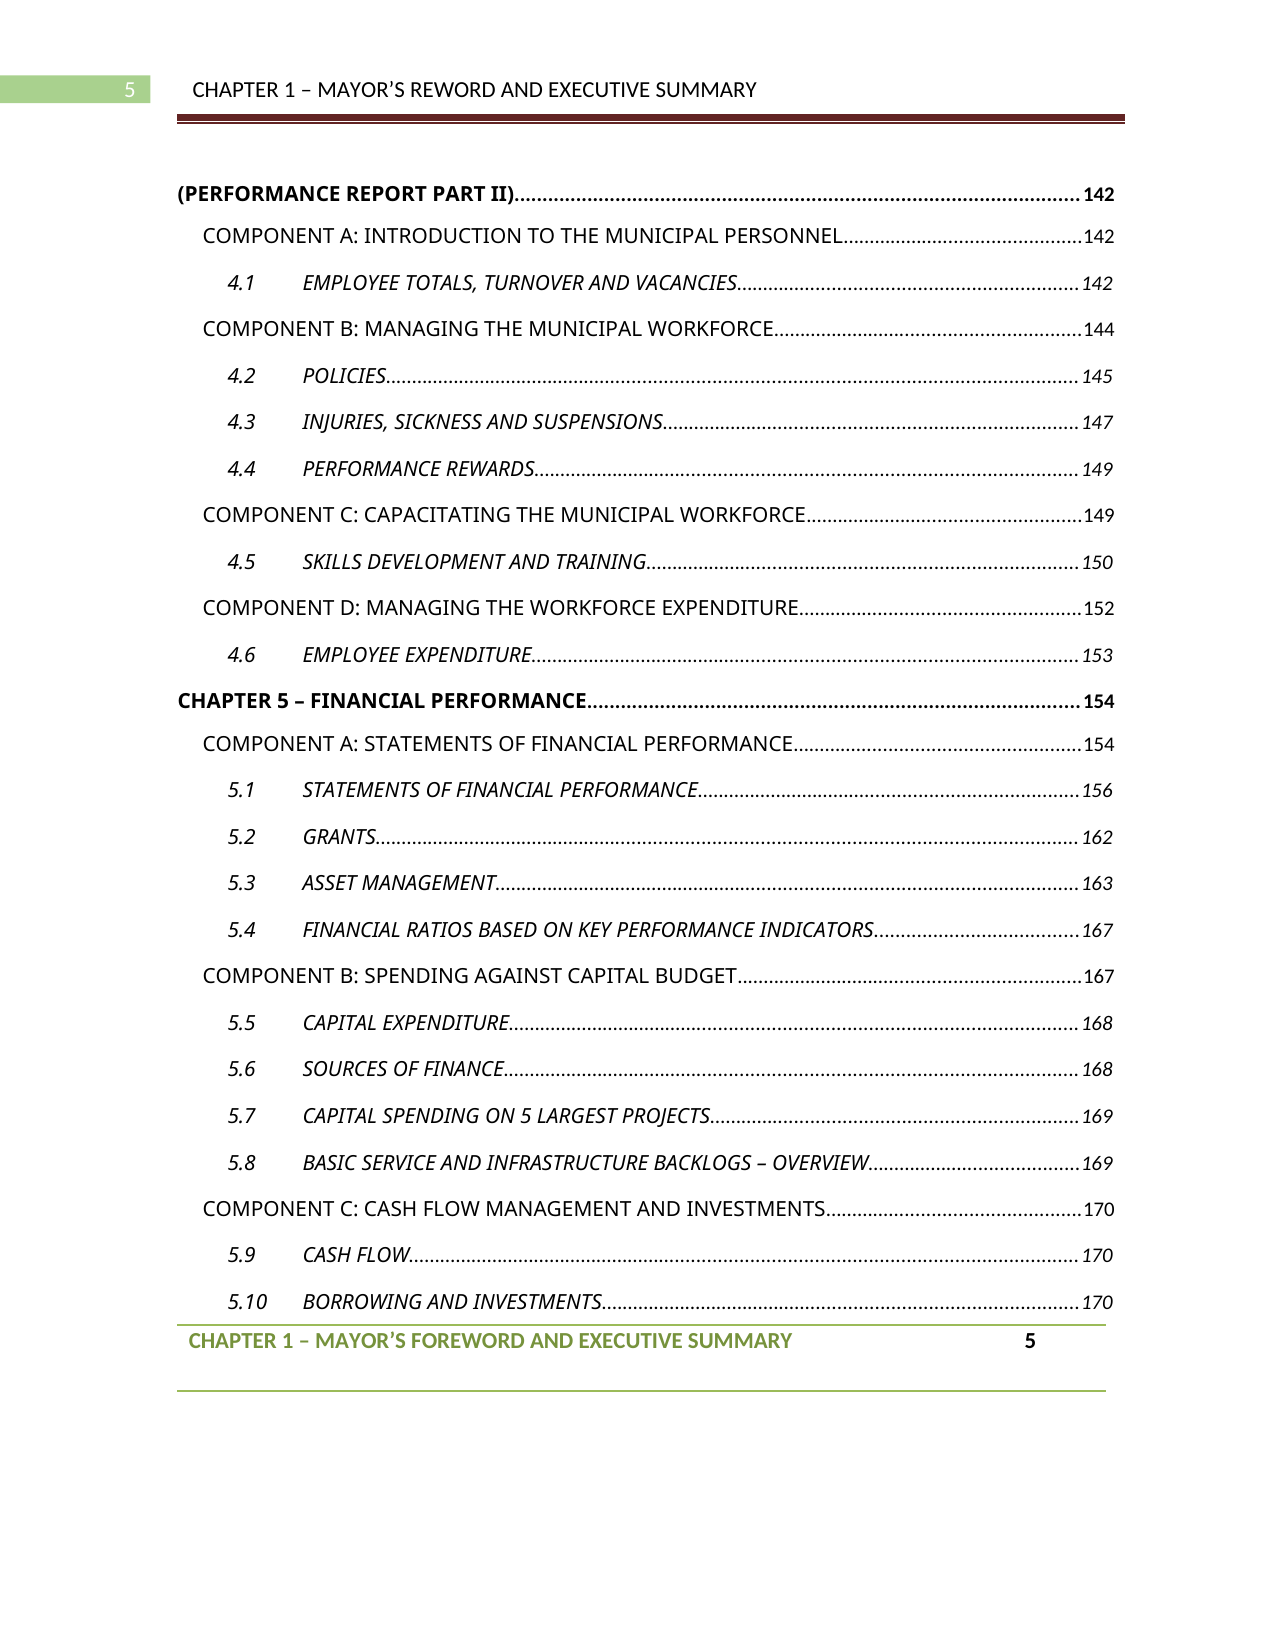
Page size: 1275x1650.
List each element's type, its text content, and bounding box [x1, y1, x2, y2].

text 5.2 GRANTS 162 [227, 822, 1125, 850]
text 5.5 CAPITAL EXPENDITURE 168 [227, 1008, 1125, 1036]
text CHAPTER 5 – FINANCIAL PERFORMANCE 154 [177, 686, 1125, 715]
text COMPONENT B: MANAGING THE MUNICIPAL WORKFORCE 144 [202, 314, 1125, 343]
text COMPONENT D: MANAGING THE WORKFORCE EXPENDITURE 152 [202, 593, 1125, 622]
text 4.5 SKILLS DEVELOPMENT AND TRAINING 150 [227, 547, 1125, 575]
text 4.6 EMPLOYEE EXPENDITURE 153 [227, 640, 1125, 668]
text 5.7 CAPITAL SPENDING ON 5 LARGEST PROJECTS 169 [227, 1101, 1125, 1129]
text 5.3 ASSET MANAGEMENT 163 [227, 868, 1125, 897]
text 5.4 FINANCIAL RATIOS BASED ON KEY PERFORMANCE INDICATORS 167 [227, 915, 1125, 943]
text 4.3 INJURIES, SICKNESS AND SUSPENSIONS 147 [227, 407, 1125, 436]
text 4.2 POLICIES 145 [227, 361, 1125, 389]
text COMPONENT A: INTRODUCTION TO THE MUNICIPAL PERSONNEL 142 [202, 221, 1125, 250]
text 5.8 BASIC SERVICE AND INFRASTRUCTURE BACKLOGS – OVERVIEW 169 [227, 1148, 1125, 1176]
text 4.1 EMPLOYEE TOTALS, TURNOVER AND VACANCIES 142 [227, 268, 1125, 296]
text 5.6 SOURCES OF FINANCE 168 [227, 1054, 1125, 1083]
text 5.10 BORROWING AND INVESTMENTS 170 [227, 1287, 1125, 1316]
text COMPONENT A: STATEMENTS OF FINANCIAL PERFORMANCE 154 [202, 729, 1125, 757]
text COMPONENT B: SPENDING AGAINST CAPITAL BUDGET 167 [202, 961, 1125, 990]
text 5.9 CASH FLOW 170 [227, 1241, 1125, 1269]
text (PERFORMANCE REPORT PART II) 142 [177, 179, 1125, 207]
text COMPONENT C: CAPACITATING THE MUNICIPAL WORKFORCE 149 [202, 500, 1125, 529]
text 4.4 PERFORMANCE REWARDS 149 [227, 454, 1125, 482]
text COMPONENT C: CASH FLOW MANAGEMENT AND INVESTMENTS 170 [202, 1194, 1125, 1223]
text 5.1 STATEMENTS OF FINANCIAL PERFORMANCE 156 [227, 775, 1125, 804]
